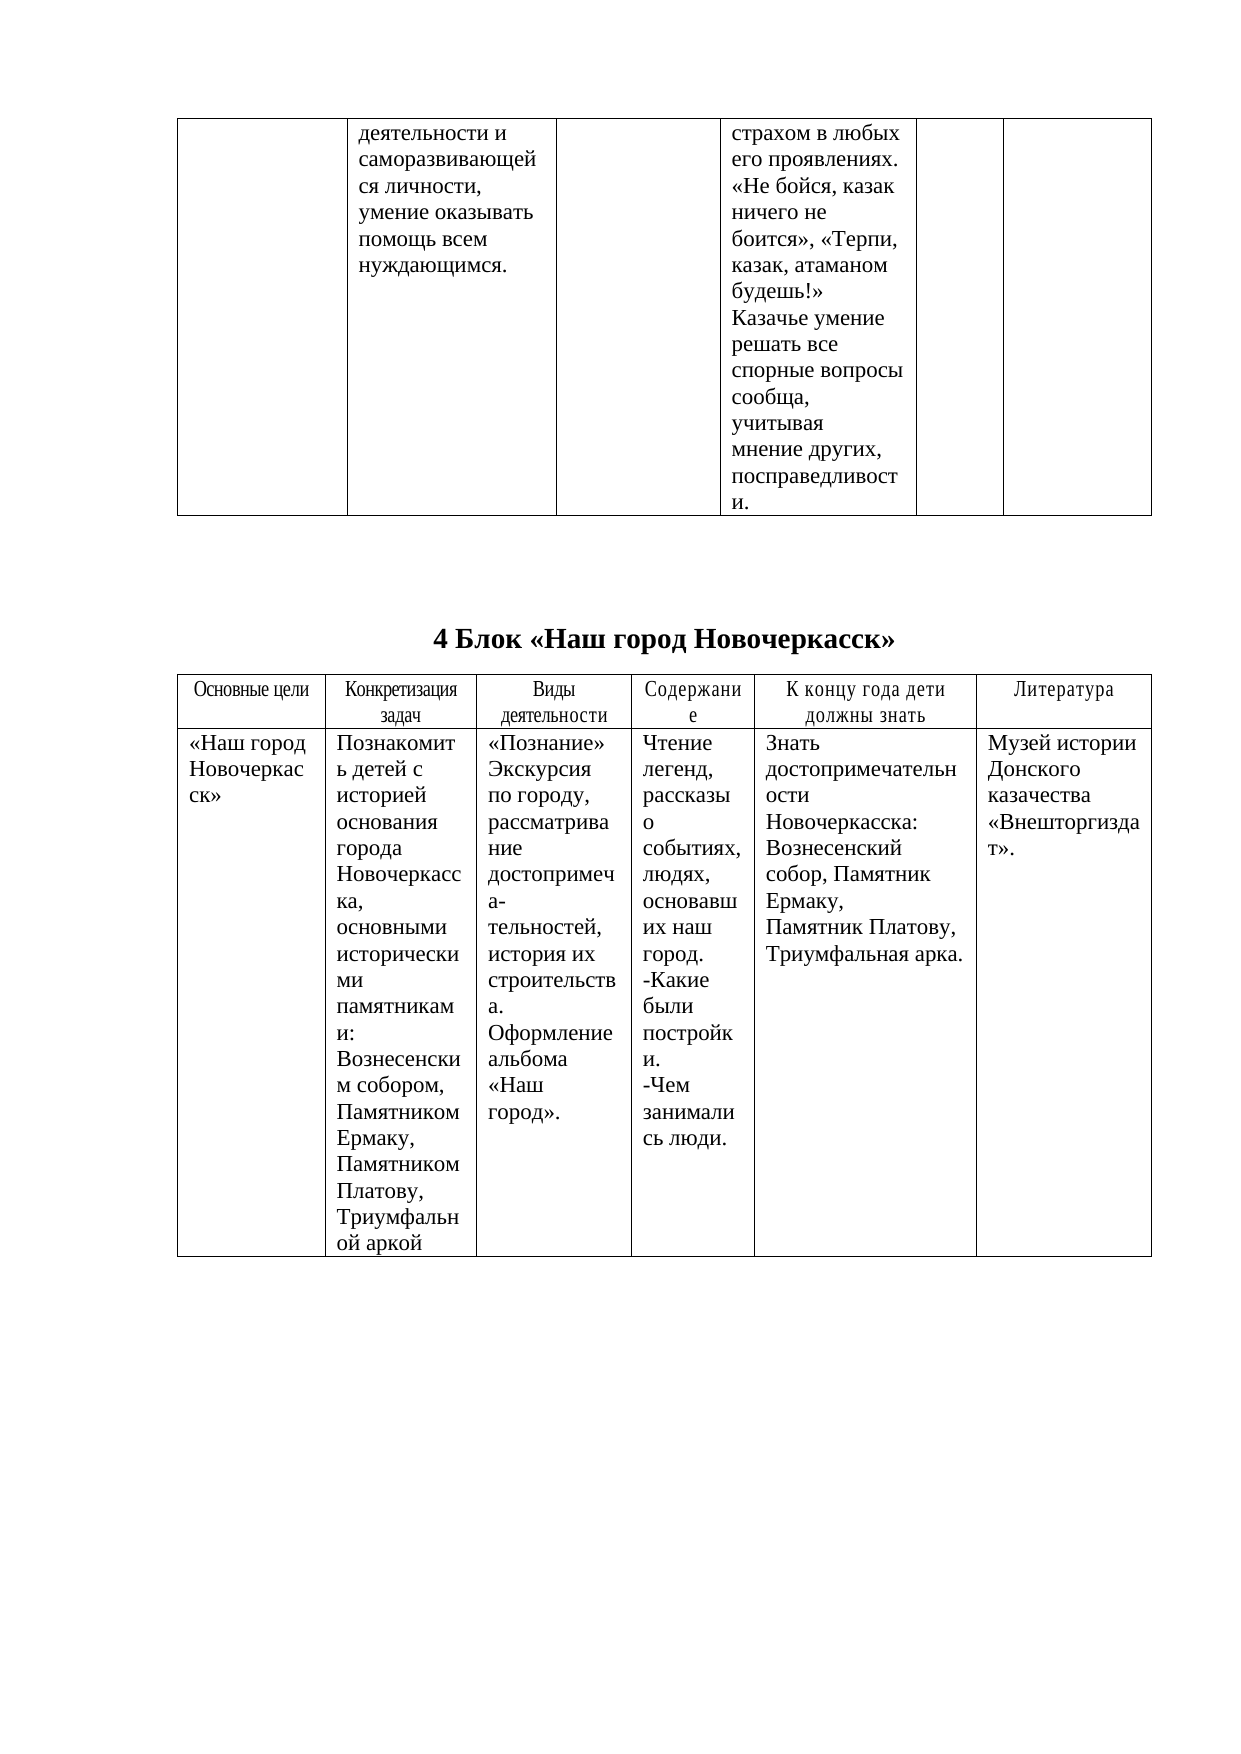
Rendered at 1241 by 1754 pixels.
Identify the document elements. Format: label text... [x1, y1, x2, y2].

table_cell Знать достопримечательности Новочеркасска: Вознесенский собор, Памятник Ермаку, Памятник Платову, Триумфальная арка. [755, 729, 976, 1256]
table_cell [1004, 119, 1151, 514]
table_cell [721, 119, 916, 514]
table_cell «Познание» Экскурсия по городу, рассматривание достопримеча- тельностей, история их строительства. Оформление альбома «Наш город». [477, 729, 631, 1256]
text 4 Блок «Наш город Новочеркасск» [177, 621, 1152, 655]
table_header К концу года дети должны знать [755, 675, 976, 728]
table_cell Чтение легенд, рассказы о событиях, людях, основавших наш город. -Какие были постройки. -Чем занимались люди. [632, 729, 754, 1256]
table_header Основные цели [178, 675, 325, 728]
table_header Литература [977, 675, 1151, 728]
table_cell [557, 119, 720, 514]
table_cell [917, 119, 1003, 514]
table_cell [348, 119, 556, 514]
table_cell Познакомить детей с историей основания города Новочеркасска, основными историческими памятниками: Вознесенским собором, Памятником Ермаку, Памятником Платову, Триумфальной аркой [326, 729, 476, 1256]
table_header Конкретизация задач [326, 675, 476, 728]
table_header Содержание [632, 675, 754, 728]
table_cell «Наш город Новочеркасск» [178, 729, 325, 1256]
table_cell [178, 119, 347, 514]
table_cell Музей истории Донского казачества «Внешторгиздат». [977, 729, 1151, 1256]
table_header Виды деятельности [477, 675, 631, 728]
